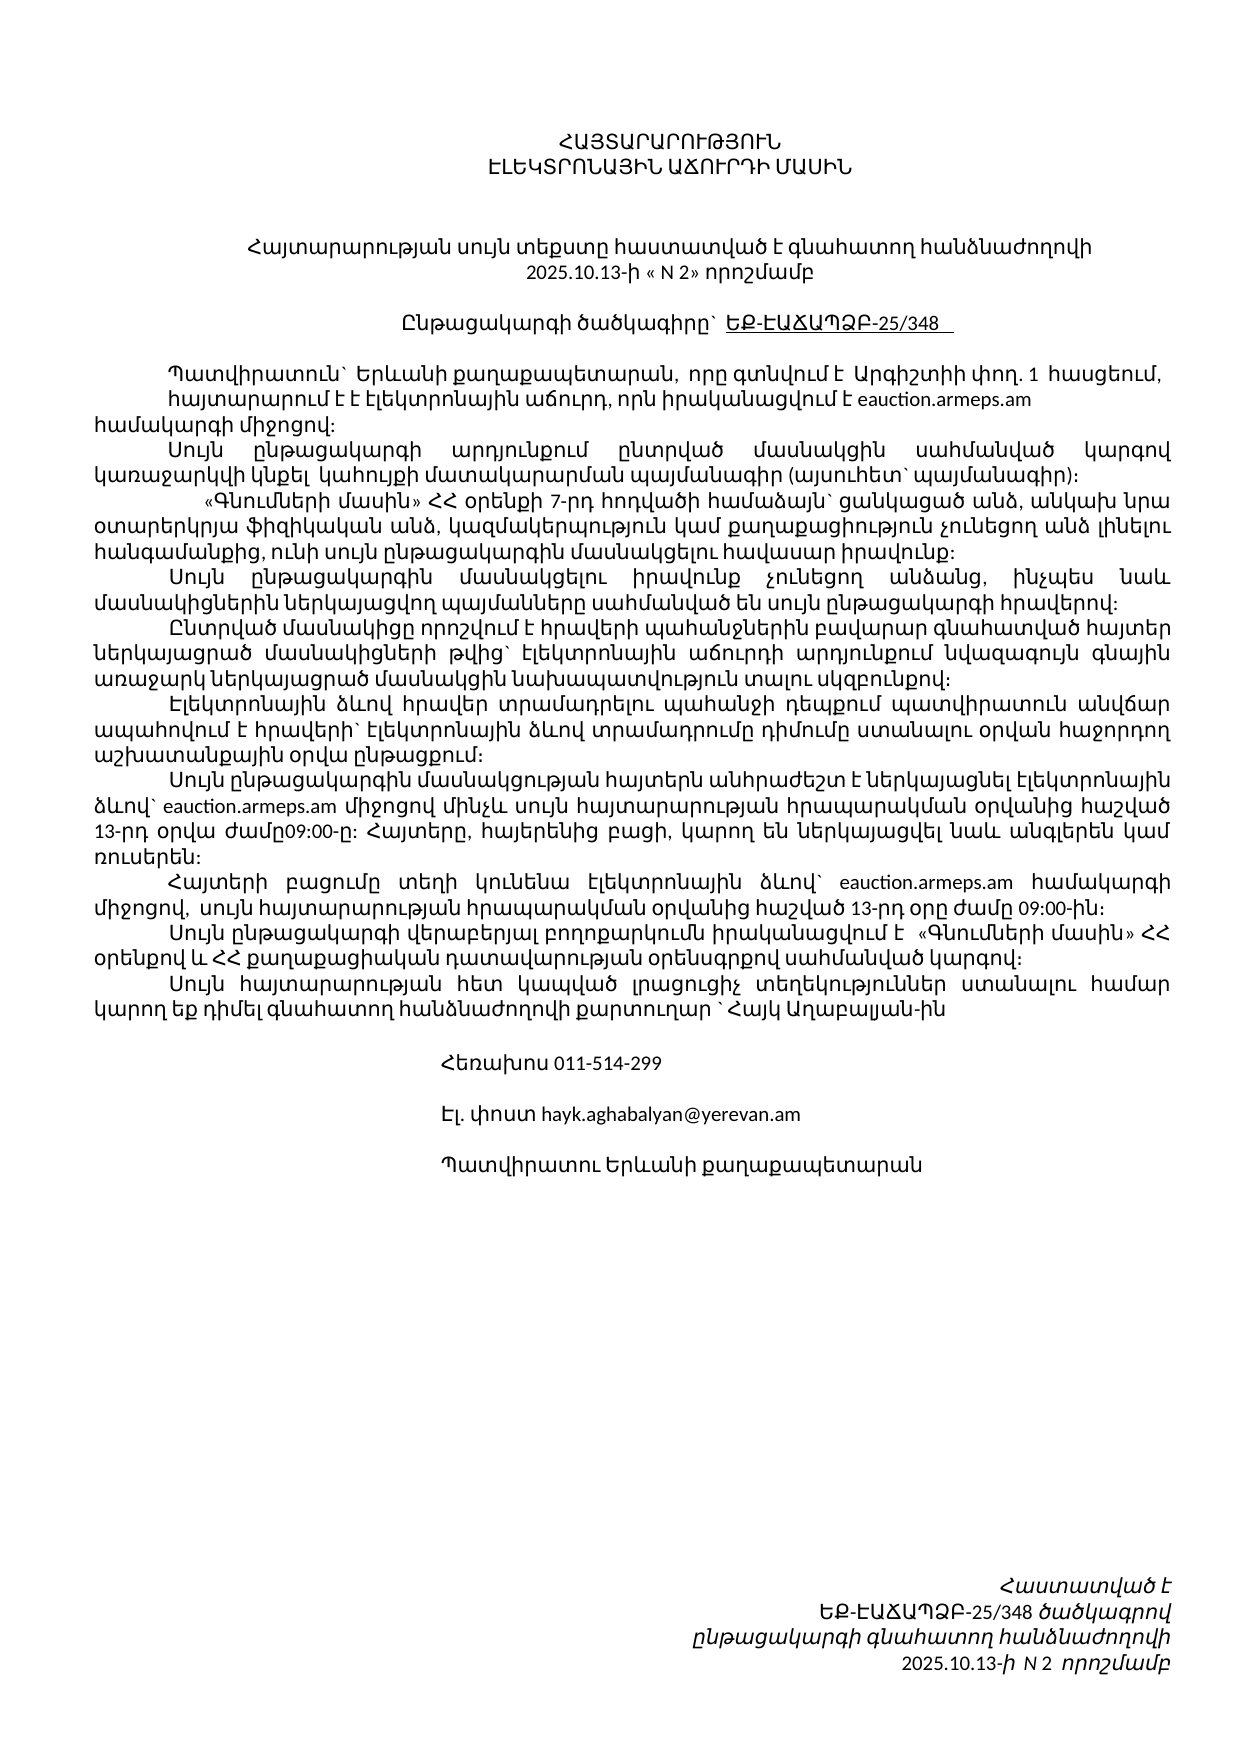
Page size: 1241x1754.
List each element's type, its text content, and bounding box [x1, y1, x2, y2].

text հայտարարում է է էլեկտրոնային աճուրդ, որն իրականացվում է eauction.armeps.am համակարգի միջոցով: [94, 386, 1171, 437]
text Սույն հայտարարության հետ կապված լրացուցիչ տեղեկություններ ստանալու համար կարող եք դիմել գնահատող հանձնաժողովի քարտուղար ` Հայկ Աղաբալյան-ին [94, 971, 1171, 1022]
text «Գնումների մասին» ՀՀ օրենքի 7-րդ հոդվածի համաձայն` ցանկացած անձ, անկախ նրա օտարերկրյա ֆիզիկական անձ, կազմակերպություն կամ քաղաքացիություն չունեցող անձ լինելու հանգամանքից, ունի սույն ընթացակարգին մասնակցելու հավասար իրավունք: [94, 488, 1171, 564]
text Ընթացակարգի ծածկագիրը` ԵՔ-ԷԱՃԱՊՁԲ-25/348 [94, 310, 1171, 336]
text Ընտրված մասնակիցը որոշվում է հրավերի պահանջներին բավարար գնահատված հայտեր ներկայացրած մասնակիցների թվից` էլեկտրոնային աճուրդի արդյունքում նվազագույն գնային առաջարկ ներկայացրած մասնակցին նախապատվություն տալու սկզբունքով։ [94, 615, 1171, 691]
text ԷԼԵԿՏՐՈՆԱՅԻՆ ԱՃՈՒՐԴԻ ՄԱՍԻՆ [94, 154, 1171, 180]
text Հեռախոս 011-514-299 [94, 1050, 1171, 1076]
text Սույն ընթացակարգին մասնակցության հայտերն անհրաժեշտ է ներկայացնել էլեկտրոնային ձևով` eauction.armeps.am միջոցով մինչև սույն հայտարարության հրապարակման օրվանից հաշված 13-րդ օրվա ժամը09:00-ը: Հայտերը, հայերենից բացի, կարող են ներկայացվել նաև անգլերեն կամ ռուսերեն: [94, 768, 1171, 869]
text Սույն ընթացակարգին մասնակցելու իրավունք չունեցող անձանց, ինչպես նաև մասնակիցներին ներկայացվող պայմանները սահմանված են սույն ընթացակարգի հրավերով: [94, 564, 1171, 615]
text Հայտարարության սույն տեքստը հաստատված է գնահատող հանձնաժողովի [94, 234, 1171, 259]
text Պատվիրատուն` Երևանի քաղաքապետարան, որը գտնվում է Արգիշտիի փող. 1 հասցեում, [94, 361, 1171, 386]
text Պատվիրատու Երևանի քաղաքապետարան [94, 1152, 1171, 1177]
text Հայտերի բացումը տեղի կունենա էլեկտրոնային ձևով` eauction.armeps.am համակարգի միջոցով, սույն հայտարարության հրապարակման օրվանից հաշված 13-րդ օրը ժամը 09:00-ին։ [94, 869, 1171, 920]
text 2025.10.13 -ի N 2 որոշմամբ [94, 1650, 1171, 1675]
text Սույն ընթացակարգի վերաբերյալ բողոքարկումն իրականացվում է «Գնումների մասին» ՀՀ օրենքով և ՀՀ քաղաքացիական դատավարության օրենսգրքով սահմանված կարգով։ [94, 920, 1171, 971]
text ՀԱՅՏԱՐԱՐՈՒԹՅՈՒՆ [94, 129, 1171, 154]
text Սույն ընթացակարգի արդյունքում ընտրված մասնակցին սահմանված կարգով կառաջարկվի կնքել կահույքի մատակարարման պայմանագիր (այսուհետ` պայմանագիր)։ [94, 437, 1171, 488]
text ընթացակարգի գնահատող հանձնաժողովի [94, 1624, 1171, 1650]
text ԵՔ-ԷԱՃԱՊՁԲ-25/348 ծածկագրով [94, 1599, 1171, 1624]
text 2025.10.13 -ի « N 2» որոշմամբ [94, 259, 1171, 285]
text Էլ. փոստ hayk.aghabalyan@yerevan.am [94, 1101, 1171, 1126]
text Էլեկտրոնային ձևով հրավեր տրամադրելու պահանջի դեպքում պատվիրատուն անվճար ապահովում է հրավերի` էլեկտրոնային ձևով տրամադրումը դիմումը ստանալու օրվան հաջորդող աշխատանքային օրվա ընթացքում։ [94, 691, 1171, 768]
text Հաստատված է [94, 1573, 1171, 1599]
